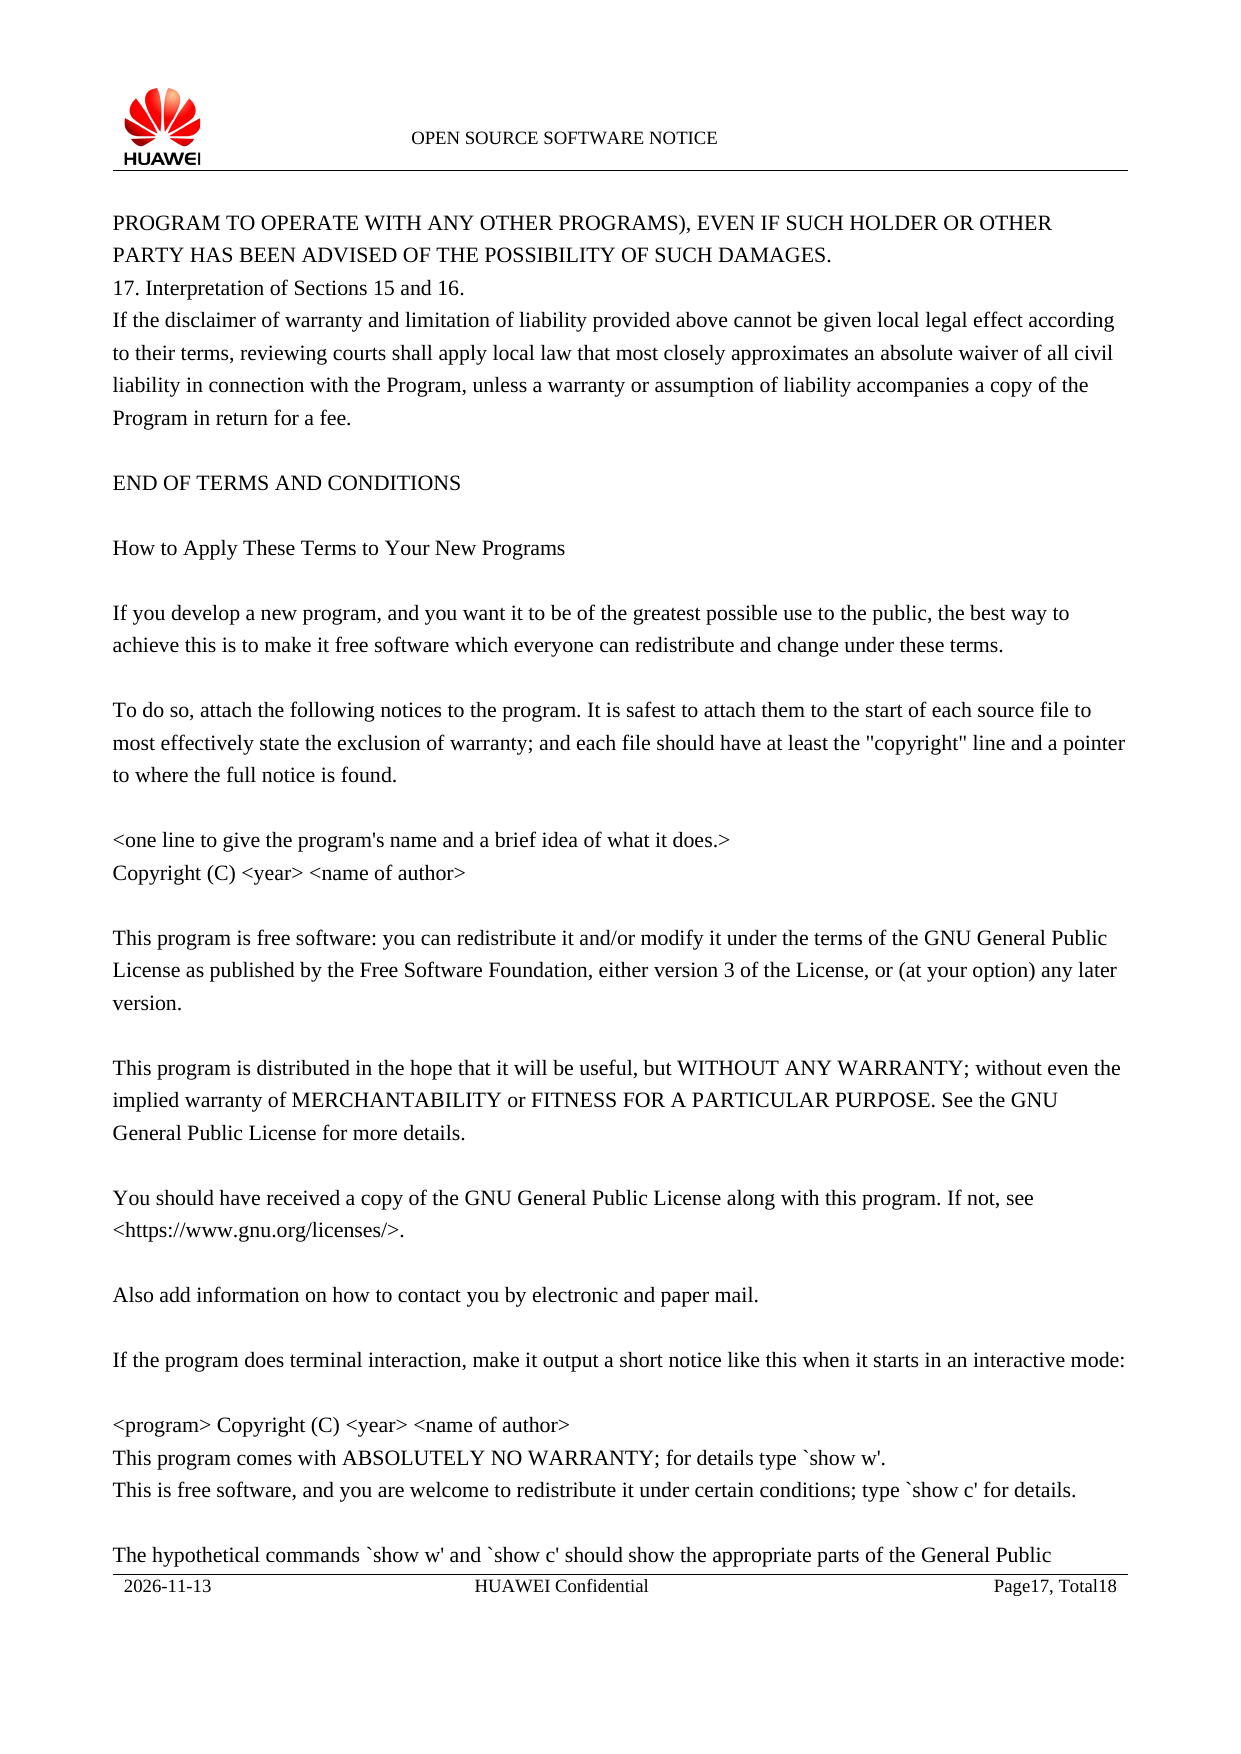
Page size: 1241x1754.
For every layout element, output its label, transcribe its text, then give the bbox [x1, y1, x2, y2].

text Copyright (C) <year> <name of author> [112, 856, 1128, 889]
text This program comes with ABSOLUTELY NO WARRANTY; for details type `show w'. [112, 1441, 1128, 1474]
text 17. Interpretation of Sections 15 and 16. [112, 271, 1128, 304]
text This program is free software: you can redistribute it and/or modify it under the terms of the GNU General Public License as published by the Free Software Foundation, either version 3 of the License, or (at your option) any later version. [112, 921, 1128, 1019]
text To do so, attach the following notices to the program. It is safest to attach them to the start of each source file to most effectively state the exclusion of warranty; and each file should have at least the "copyright" line and a pointer to where the full notice is found. [112, 694, 1128, 791]
text How to Apply These Terms to Your New Programs [112, 531, 1128, 564]
text This program is distributed in the hope that it will be useful, but WITHOUT ANY WARRANTY; without even the implied warranty of MERCHANTABILITY or FITNESS FOR A PARTICULAR PURPOSE. See the GNU General Public License for more details. [112, 1051, 1128, 1149]
text END OF TERMS AND CONDITIONS [112, 466, 1128, 499]
text This is free software, and you are welcome to redistribute it under certain conditions; type `show c' for details. [112, 1474, 1128, 1506]
text Also add information on how to contact you by electronic and paper mail. [112, 1279, 1128, 1311]
text You should have received a copy of the GNU General Public License along with this program. If not, see <https://www.gnu.org/licenses/>. [112, 1181, 1128, 1246]
text If the program does terminal interaction, make it output a short notice like this when it starts in an interactive mode: [112, 1344, 1128, 1376]
picture [124, 88, 201, 165]
text If the disclaimer of warranty and limitation of liability provided above cannot be given local legal effect according to their terms, reviewing courts shall apply local law that most closely approximates an absolute waiver of all civil liability in connection with the Program, unless a warranty or assumption of liability accompanies a copy of the Program in return for a fee. [112, 304, 1128, 434]
text <one line to give the program's name and a brief idea of what it does.> [112, 824, 1128, 856]
text If you develop a new program, and you want it to be of the greatest possible use to the public, the best way to achieve this is to make it free software which everyone can redistribute and change under these terms. [112, 596, 1128, 661]
text <program> Copyright (C) <year> <name of author> [112, 1409, 1128, 1441]
